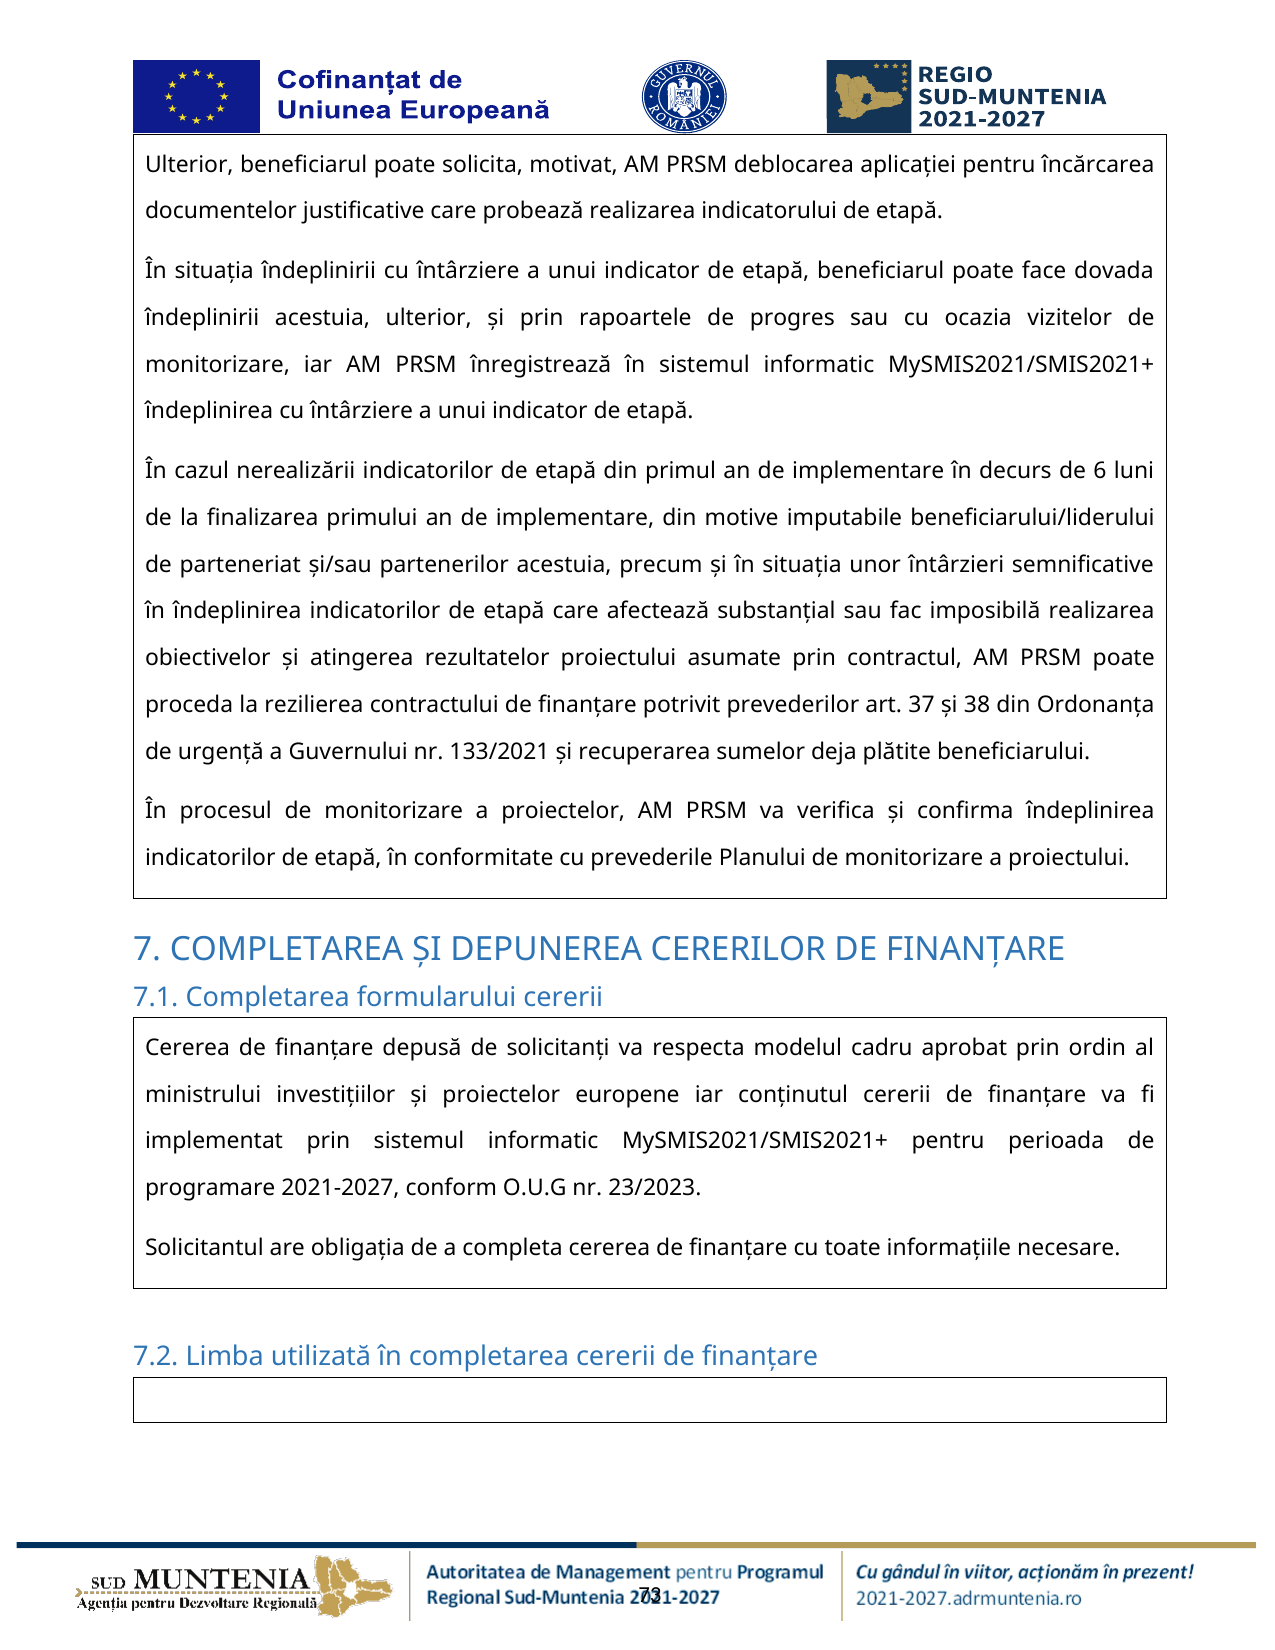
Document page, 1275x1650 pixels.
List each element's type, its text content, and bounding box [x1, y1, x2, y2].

subtitle 7.1. Completarea formularului cererii [133, 977, 1167, 1014]
picture [16, 1542, 1257, 1622]
table_header Cererea de finanțare depusă de solicitanți va respecta modelul cadru aprobat prin ordin al ministrului investițiilor și proiectelor europene iar conținutul cererii de finanțare va fi implementat prin sistemul informatic MySMIS2021/SMIS2021+ pentru perioada de programare 2021-2027, conform O.U.G nr. 23/2023. Solicitantul are obligația de a completa cererea de finanțare cu toate informațiile necesare. [134, 1018, 1166, 1288]
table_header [134, 1378, 1166, 1422]
subtitle 7. COMPLETAREA ȘI DEPUNEREA CERERILOR DE FINANȚARE [133, 924, 1167, 970]
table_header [134, 135, 1166, 898]
subtitle 7.2. Limba utilizată în completarea cererii de finanțare [133, 1337, 1167, 1374]
